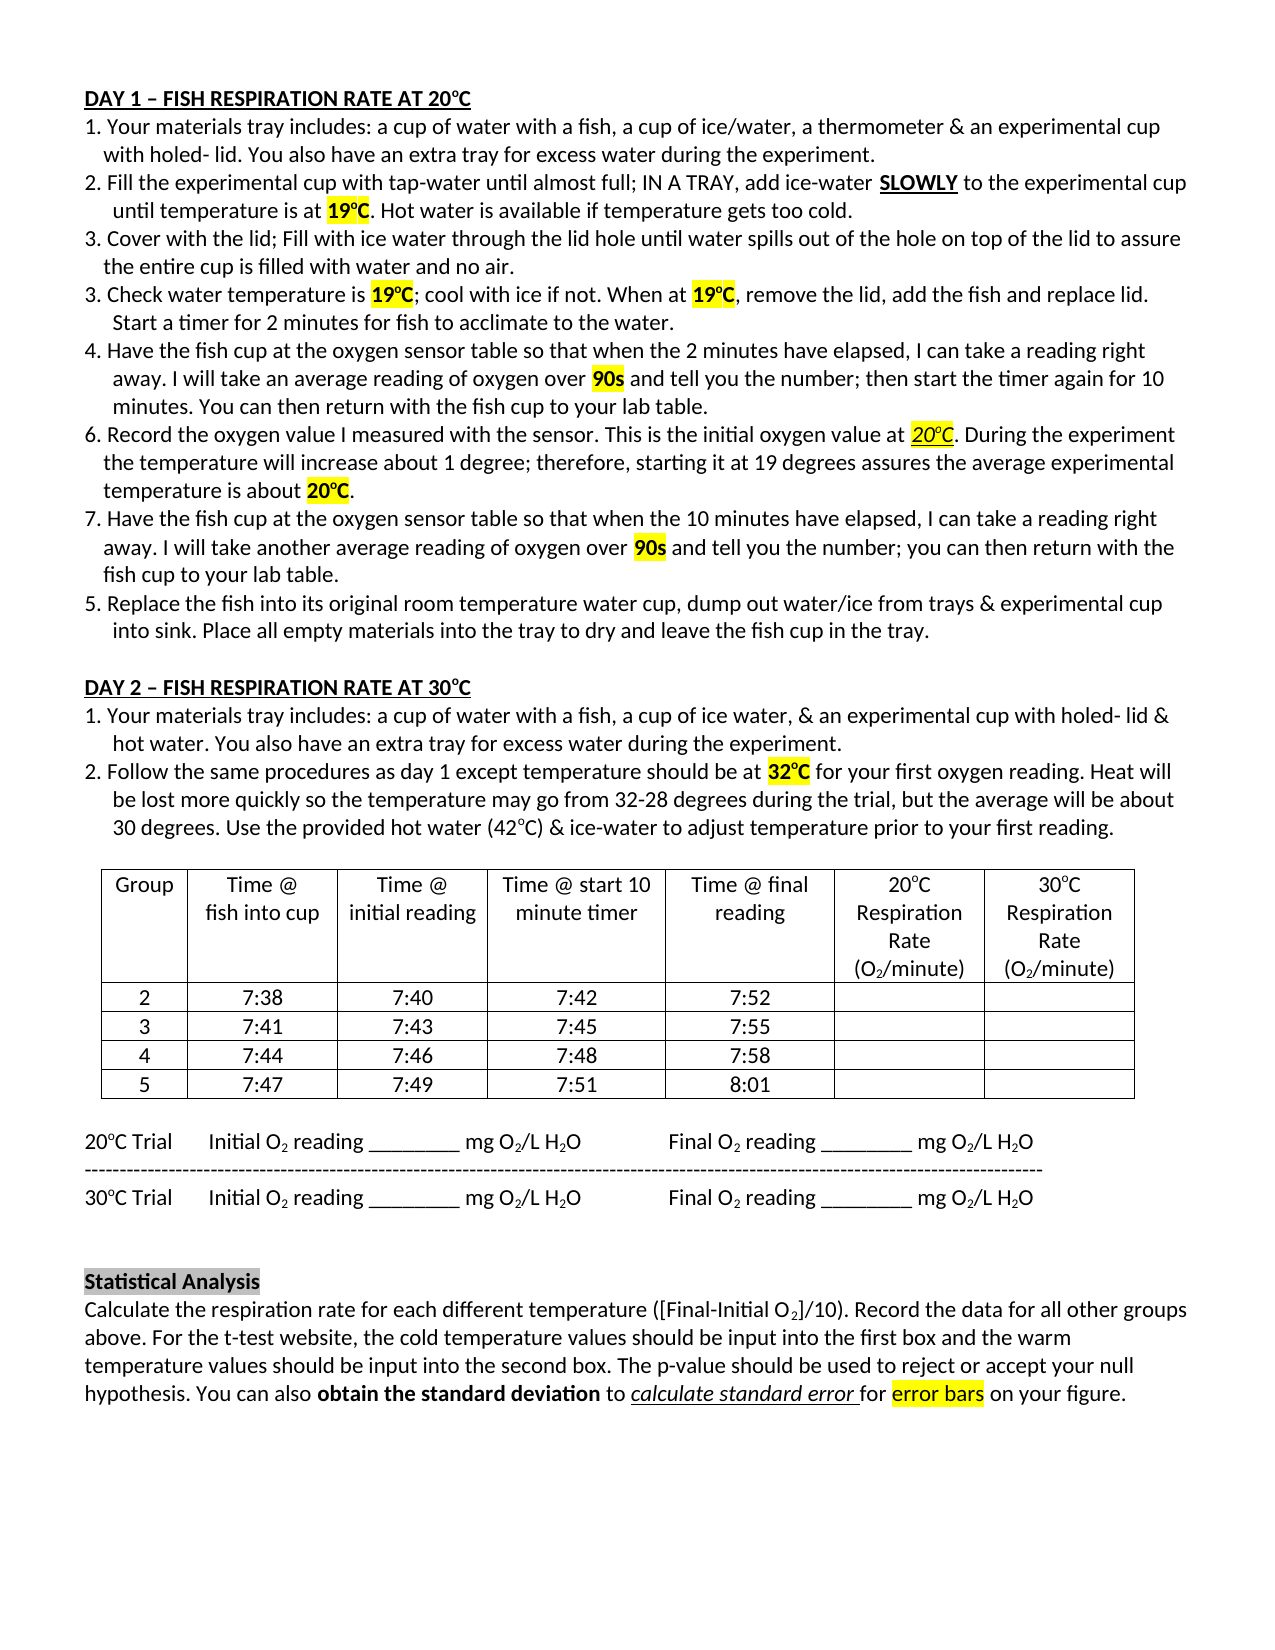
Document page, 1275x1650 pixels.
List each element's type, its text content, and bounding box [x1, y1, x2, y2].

table_cell 7:42 [488, 983, 665, 1011]
table_cell 7:45 [488, 1012, 665, 1040]
table_header Time @ fish into cup [188, 870, 337, 982]
text 3. Cover with the lid; Fill with ice water through the lid hole until water spills out of the hole on top of the lid to assure the entire cup is filled with water and no air. [84, 224, 1191, 280]
table_cell [835, 1041, 984, 1069]
table_header Time @ start 10 minute timer [488, 870, 665, 982]
table_cell 7:43 [338, 1012, 487, 1040]
text Statistical Analysis [84, 1267, 1191, 1295]
table_header 20oC Respiration Rate (O2/minute) [835, 870, 984, 982]
table_cell 7:55 [666, 1012, 834, 1040]
table_cell 5 [102, 1070, 187, 1098]
text 1. Your materials tray includes: a cup of water with a fish, a cup of ice water, & an experimental cup with holed- lid & hot water. You also have an extra tray for excess water during the experiment. [84, 701, 1191, 757]
table_cell 3 [102, 1012, 187, 1040]
table_cell 2 [102, 983, 187, 1011]
table_cell 7:52 [666, 983, 834, 1011]
table_cell 7:48 [488, 1041, 665, 1069]
table_cell [985, 983, 1134, 1011]
table_cell 7:58 [666, 1041, 834, 1069]
table_cell 4 [102, 1041, 187, 1069]
table_cell [985, 1041, 1134, 1069]
text 7. Have the fish cup at the oxygen sensor table so that when the 10 minutes have elapsed, I can take a reading right away. I will take another average reading of oxygen over 90s and tell you the number; you can then return with the fish cup to your lab table. [84, 504, 1191, 589]
table_cell 7:51 [488, 1070, 665, 1098]
table_cell [985, 1012, 1134, 1040]
text 30oC Trial Initial O2 reading ________ mg O2/L H2O Final O2 reading ________ mg O2/L H2O [84, 1183, 1191, 1211]
table_cell 7:49 [338, 1070, 487, 1098]
table_cell 7:47 [188, 1070, 337, 1098]
table_cell 7:38 [188, 983, 337, 1011]
text 1. Your materials tray includes: a cup of water with a fish, a cup of ice/water, a thermometer & an experimental cup with holed- lid. You also have an extra tray for excess water during the experiment. [84, 112, 1191, 168]
text 20oC Trial Initial O2 reading ________ mg O2/L H2O Final O2 reading ________ mg O2/L H2O [84, 1127, 1191, 1155]
text 4. Have the fish cup at the oxygen sensor table so that when the 2 minutes have elapsed, I can take a reading right away. I will take an average reading of oxygen over 90s and tell you the number; then start the timer again for 10 minutes. You can then return with the fish cup to your lab table. [84, 336, 1191, 421]
table_cell 7:40 [338, 983, 487, 1011]
table_header Group [102, 870, 187, 982]
table_cell [835, 983, 984, 1011]
table_header Time @ initial reading [338, 870, 487, 982]
text 2. Follow the same procedures as day 1 except temperature should be at 32oC for your first oxygen reading. Heat will be lost more quickly so the temperature may go from 32-28 degrees during the trial, but the average will be about 30 degrees. Use the provided hot water (42oC) & ice-water to adjust temperature prior to your first reading. [84, 757, 1191, 841]
table_cell [835, 1070, 984, 1098]
table_header 30oC Respiration Rate (O2/minute) [985, 870, 1134, 982]
text ----------------------------------------------------------------------------------------------------------------------------------------- [84, 1155, 1191, 1183]
text 3. Check water temperature is 19oC; cool with ice if not. When at 19oC, remove the lid, add the fish and replace lid. Start a timer for 2 minutes for fish to acclimate to the water. [84, 280, 1191, 336]
text 6. Record the oxygen value I measured with the sensor. This is the initial oxygen value at 20oC. During the experiment the temperature will increase about 1 degree; therefore, starting it at 19 degrees assures the average experimental temperature is about 20oC. [84, 421, 1191, 504]
table_cell [835, 1012, 984, 1040]
table_cell 8:01 [666, 1070, 834, 1098]
text 5. Replace the fish into its original room temperature water cup, dump out water/ice from trays & experimental cup into sink. Place all empty materials into the tray to dry and leave the fish cup in the tray. [84, 589, 1191, 645]
table_cell 7:44 [188, 1041, 337, 1069]
text DAY 1 – FISH RESPIRATION RATE AT 20oC [84, 84, 1191, 112]
text DAY 2 – FISH RESPIRATION RATE AT 30oC [84, 673, 1191, 701]
table_header Time @ final reading [666, 870, 834, 982]
table_cell [985, 1070, 1134, 1098]
table_cell 7:46 [338, 1041, 487, 1069]
text Calculate the respiration rate for each different temperature ([Final-Initial O2]/10). Record the data for all other groups above. For the t-test website, the cold temperature values should be input into the first box and the warm temperature values should be input into the second box. The p-value should be used to reject or accept your null hypothesis. You can also obtain the standard deviation to calculate standard error for error bars on your figure. [84, 1295, 1191, 1407]
table_cell 7:41 [188, 1012, 337, 1040]
text 2. Fill the experimental cup with tap-water until almost full; IN A TRAY, add ice-water SLOWLY to the experimental cup until temperature is at 19oC. Hot water is available if temperature gets too cold. [84, 168, 1191, 224]
